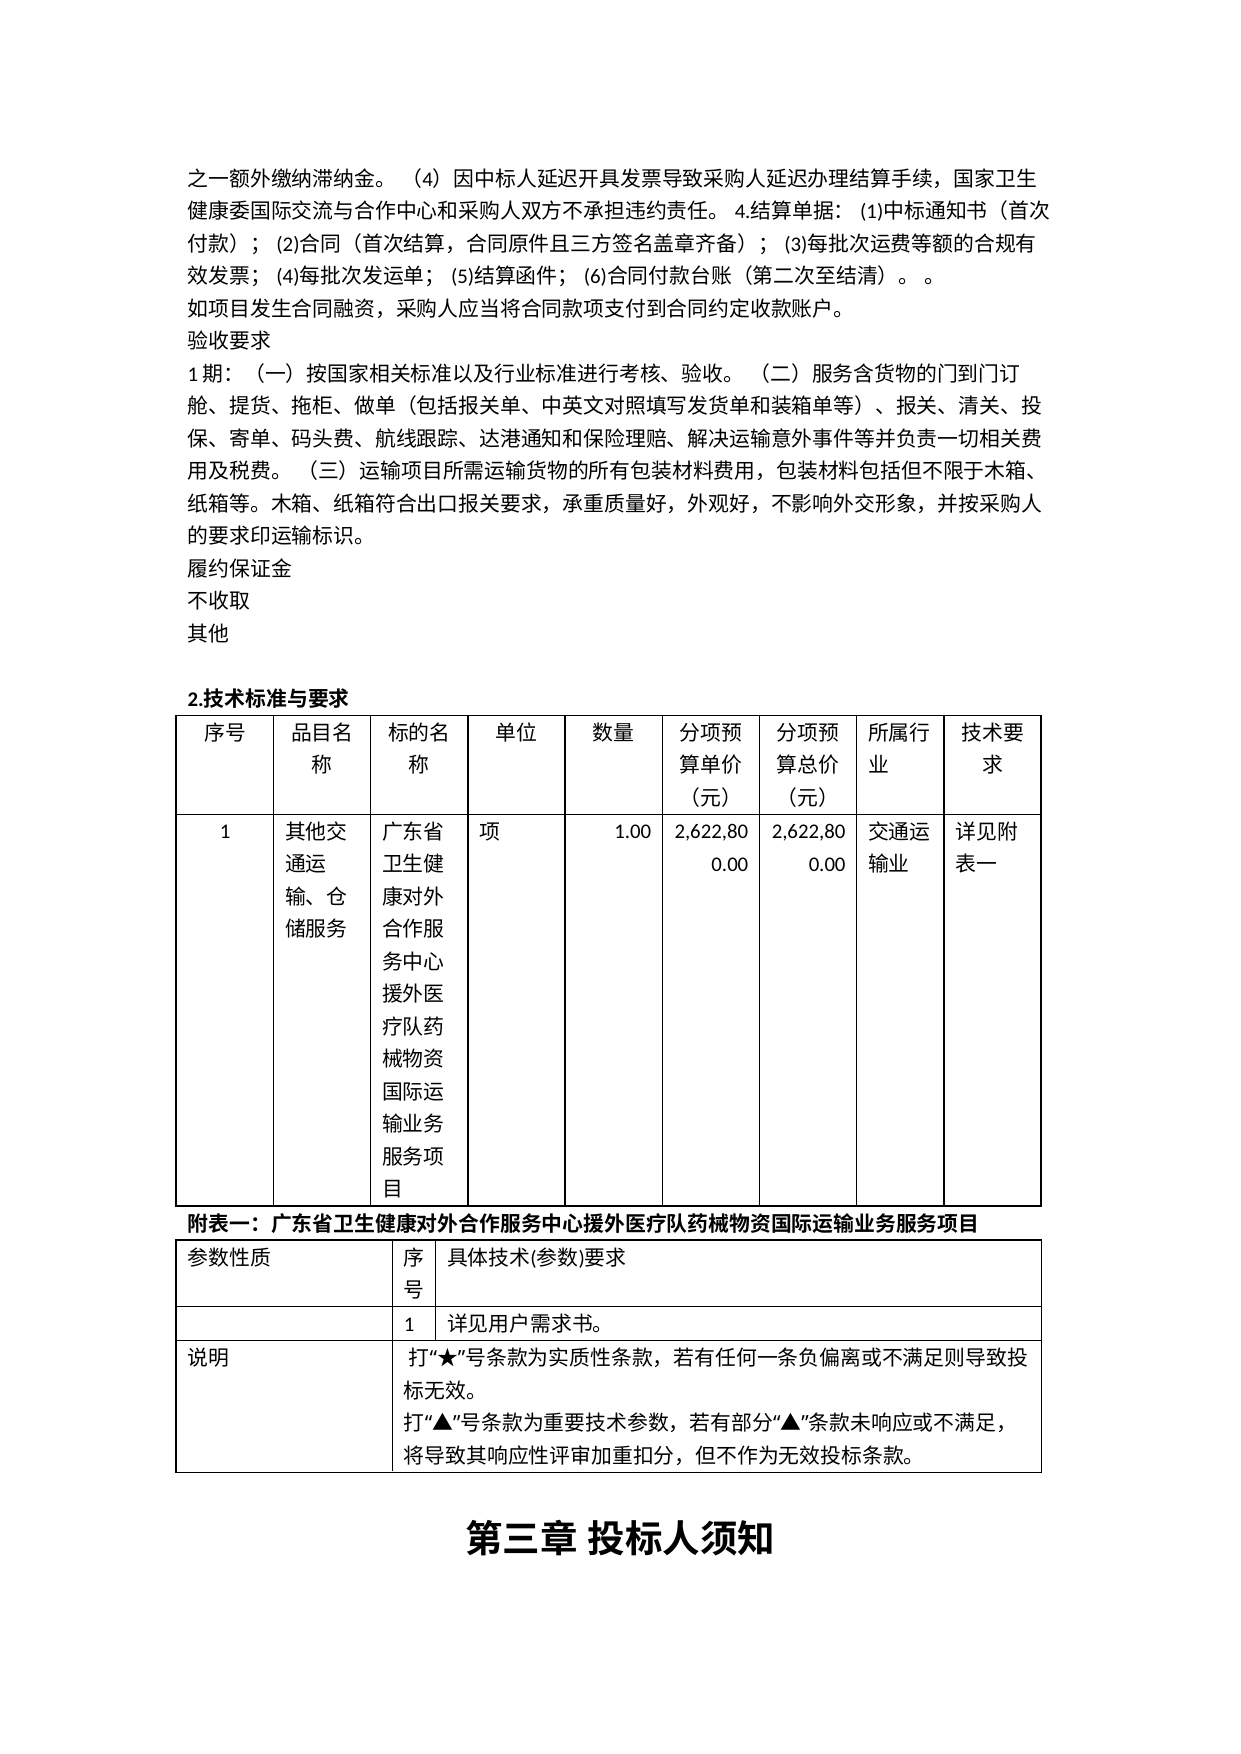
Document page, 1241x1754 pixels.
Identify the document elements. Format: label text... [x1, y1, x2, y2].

table_header 参数性质 [177, 1241, 392, 1306]
table_cell 打“★”号条款为实质性条款，若有任何一条负偏离或不满足则导致投标无效。 打“▲”号条款为重要技术参数，若有部分“▲”条款未响应或不满足，将导致其响应性评审加重扣分，但不作为无效投标条款。 [393, 1341, 1041, 1471]
text 附表一：广东省卫生健康对外合作服务中心援外医疗队药械物资国际运输业务服务项目 [187, 1207, 1053, 1239]
table_header 标的名称 [371, 716, 467, 813]
table_header 单位 [469, 716, 564, 813]
table_cell 交通运输业 [857, 815, 943, 1205]
table_cell 2,622,800.00 [663, 815, 759, 1205]
table_cell 1 [177, 815, 273, 1205]
table_cell 广东省卫生健康对外合作服务中心援外医疗队药械物资国际运输业务服务项目 [371, 815, 467, 1205]
table_cell 项 [469, 815, 564, 1205]
table_header 序号 [177, 716, 273, 813]
table_header 分项预算总价（元） [760, 716, 856, 813]
table_cell 1 [393, 1307, 435, 1340]
table_cell 其他交通运输、仓储服务 [274, 815, 370, 1205]
table_header 所属行业 [857, 716, 943, 813]
table_header 序号 [393, 1241, 435, 1306]
table_cell [177, 1307, 392, 1340]
text 2.技术标准与要求 [187, 682, 1053, 714]
table_cell 1.00 [566, 815, 662, 1205]
table_header 数量 [566, 716, 662, 813]
table_header 品目名称 [274, 716, 370, 813]
text 第三章 投标人须知 [187, 1505, 1053, 1570]
table_header 分项预算单价（元） [663, 716, 759, 813]
table_header 技术要求 [945, 716, 1040, 813]
table_cell 详见用户需求书。 [436, 1307, 1041, 1340]
table_cell 详见附表一 [945, 815, 1040, 1205]
table_header 具体技术(参数)要求 [436, 1241, 1041, 1306]
table_cell 说明 [177, 1341, 392, 1471]
table_cell 2,622,800.00 [760, 815, 856, 1205]
